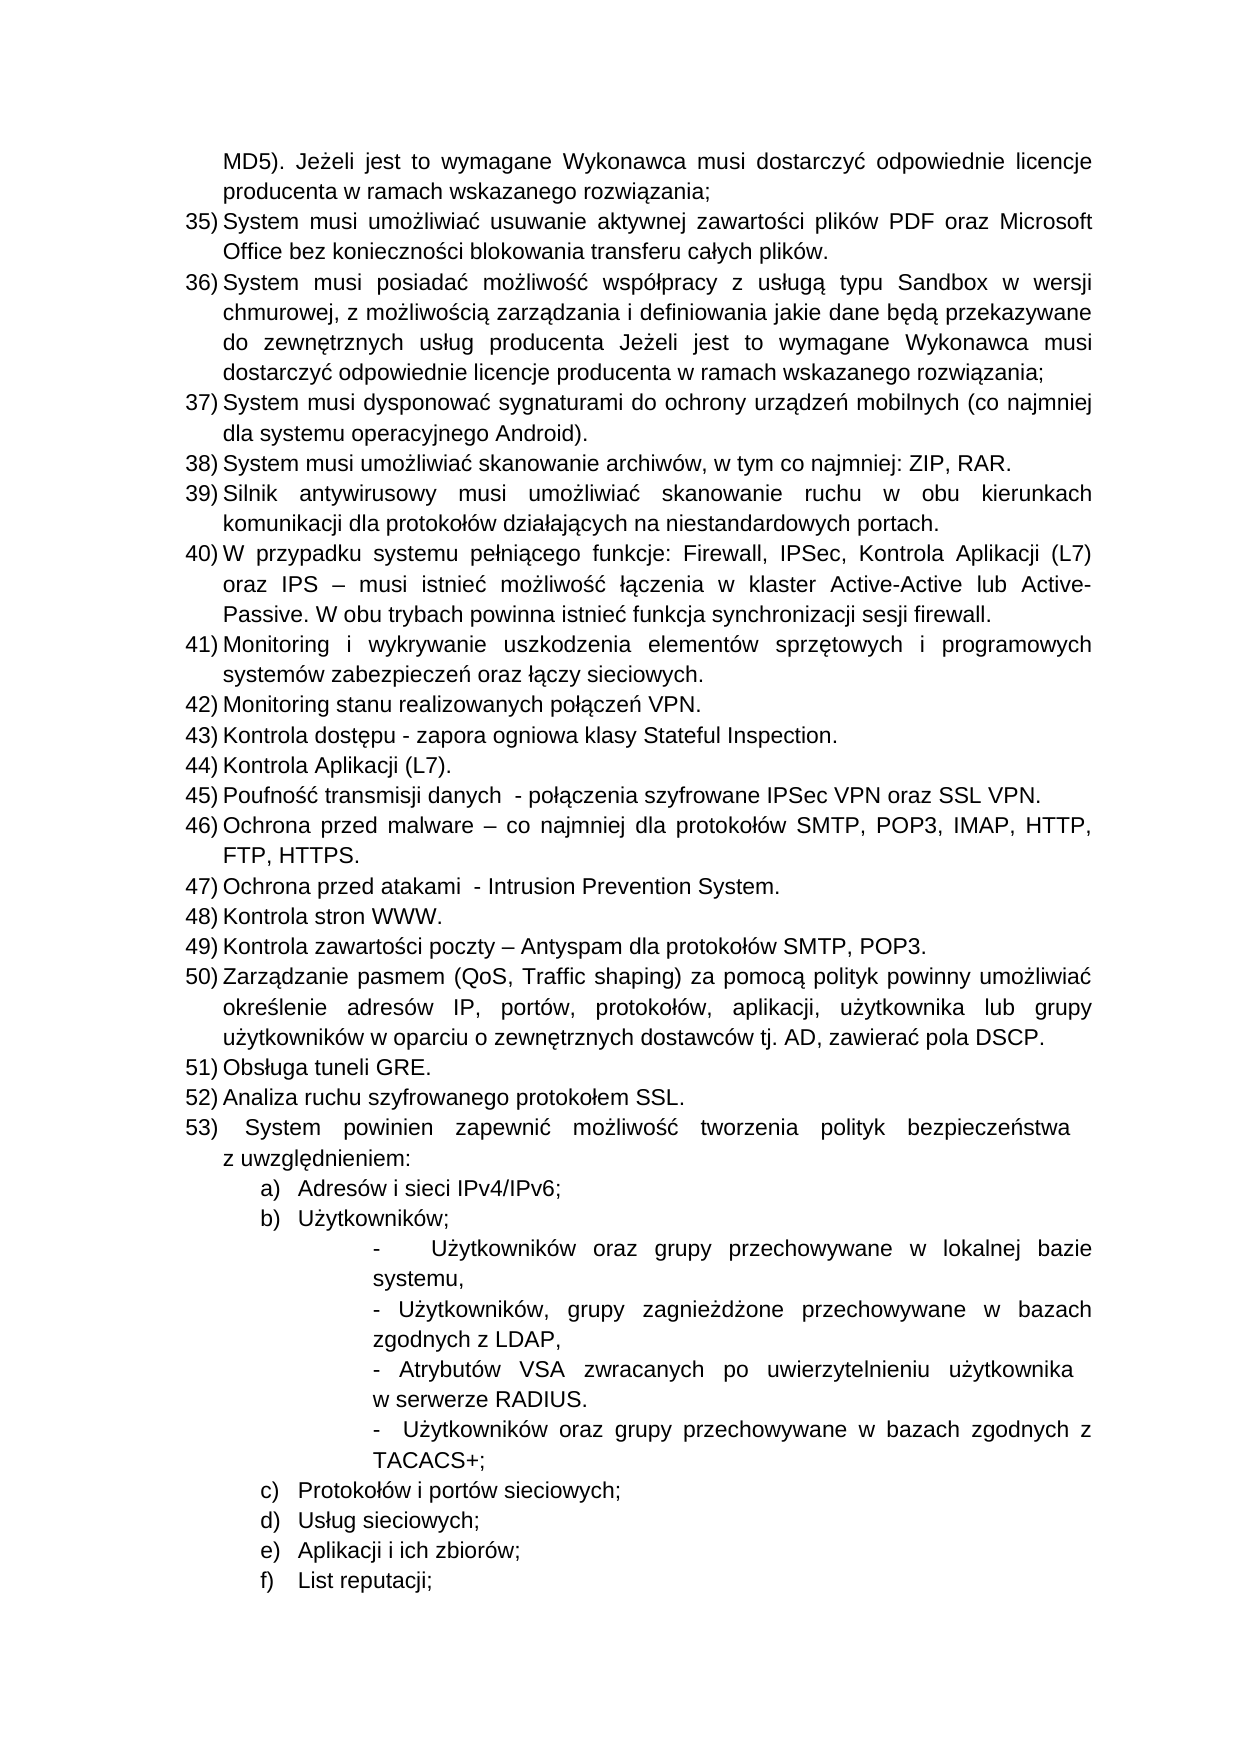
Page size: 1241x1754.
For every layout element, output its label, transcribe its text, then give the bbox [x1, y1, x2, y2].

list W przypadku systemu pełniącego funkcje: Firewall, IPSec, Kontrola Aplikacji (L7) oraz IPS – musi istnieć możliwość łączenia w klaster Active-Active lub Active-Passive. W obu trybach powinna istnieć funkcja synchronizacji sesji firewall. [185, 540, 1093, 627]
list System musi umożliwiać usuwanie aktywnej zawartości plików PDF oraz Microsoft Office bez konieczności blokowania transferu całych plików. [185, 208, 1093, 264]
list Monitoring i wykrywanie uszkodzenia elementów sprzętowych i programowych systemów zabezpieczeń oraz łączy sieciowych. [185, 631, 1093, 687]
list System powinien zapewnić możliwość tworzenia polityk bezpieczeństwa z uwzględnieniem: [185, 1114, 1093, 1171]
list Usług sieciowych; [260, 1507, 1093, 1533]
text - Atrybutów VSA zwracanych po uwierzytelnieniu użytkownika w serwerze RADIUS. [373, 1356, 1093, 1412]
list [185, 148, 1093, 204]
list Adresów i sieci IPv4/IPv6; [260, 1175, 1093, 1201]
list System musi dysponować sygnaturami do ochrony urządzeń mobilnych (co najmniej dla systemu operacyjnego Android). [185, 389, 1093, 446]
list Ochrona przed malware – co najmniej dla protokołów SMTP, POP3, IMAP, HTTP, FTP, HTTPS. [185, 812, 1093, 869]
list Aplikacji i ich zbiorów; [260, 1537, 1093, 1563]
text - Użytkowników oraz grupy przechowywane w bazach zgodnych z TACACS+; [373, 1416, 1093, 1473]
list Analiza ruchu szyfrowanego protokołem SSL. [185, 1084, 1093, 1110]
list Ochrona przed atakami - Intrusion Prevention System. [185, 873, 1093, 899]
list List reputacji; [260, 1567, 1093, 1594]
list Poufność transmisji danych - połączenia szyfrowane IPSec VPN oraz SSL VPN. [185, 782, 1093, 808]
list System musi posiadać możliwość współpracy z usługą typu Sandbox w wersji chmurowej, z możliwością zarządzania i definiowania jakie dane będą przekazywane do zewnętrznych usług producenta Jeżeli jest to wymagane Wykonawca musi dostarczyć odpowiednie licencje producenta w ramach wskazanego rozwiązania; [185, 268, 1093, 385]
list Kontrola zawartości poczty – Antyspam dla protokołów SMTP, POP3. [185, 933, 1093, 959]
text - Użytkowników, grupy zagnieżdżone przechowywane w bazach zgodnych z LDAP, [373, 1296, 1093, 1352]
list Protokołów i portów sieciowych; [260, 1477, 1093, 1503]
list Obsługa tuneli GRE. [185, 1054, 1093, 1080]
list Użytkowników; [260, 1205, 1093, 1231]
list Zarządzanie pasmem (QoS, Traffic shaping) za pomocą polityk powinny umożliwiać określenie adresów IP, portów, protokołów, aplikacji, użytkownika lub grupy użytkowników w oparciu o zewnętrznych dostawców tj. AD, zawierać pola DSCP. [185, 963, 1093, 1050]
list Kontrola Aplikacji (L7). [185, 752, 1093, 778]
text - Użytkowników oraz grupy przechowywane w lokalnej bazie systemu, [373, 1235, 1093, 1292]
list Monitoring stanu realizowanych połączeń VPN. [185, 691, 1093, 718]
list Kontrola dostępu - zapora ogniowa klasy Stateful Inspection. [185, 722, 1093, 748]
list Kontrola stron WWW. [185, 903, 1093, 929]
list Silnik antywirusowy musi umożliwiać skanowanie ruchu w obu kierunkach komunikacji dla protokołów działających na niestandardowych portach. [185, 480, 1093, 536]
list System musi umożliwiać skanowanie archiwów, w tym co najmniej: ZIP, RAR. [185, 450, 1093, 476]
